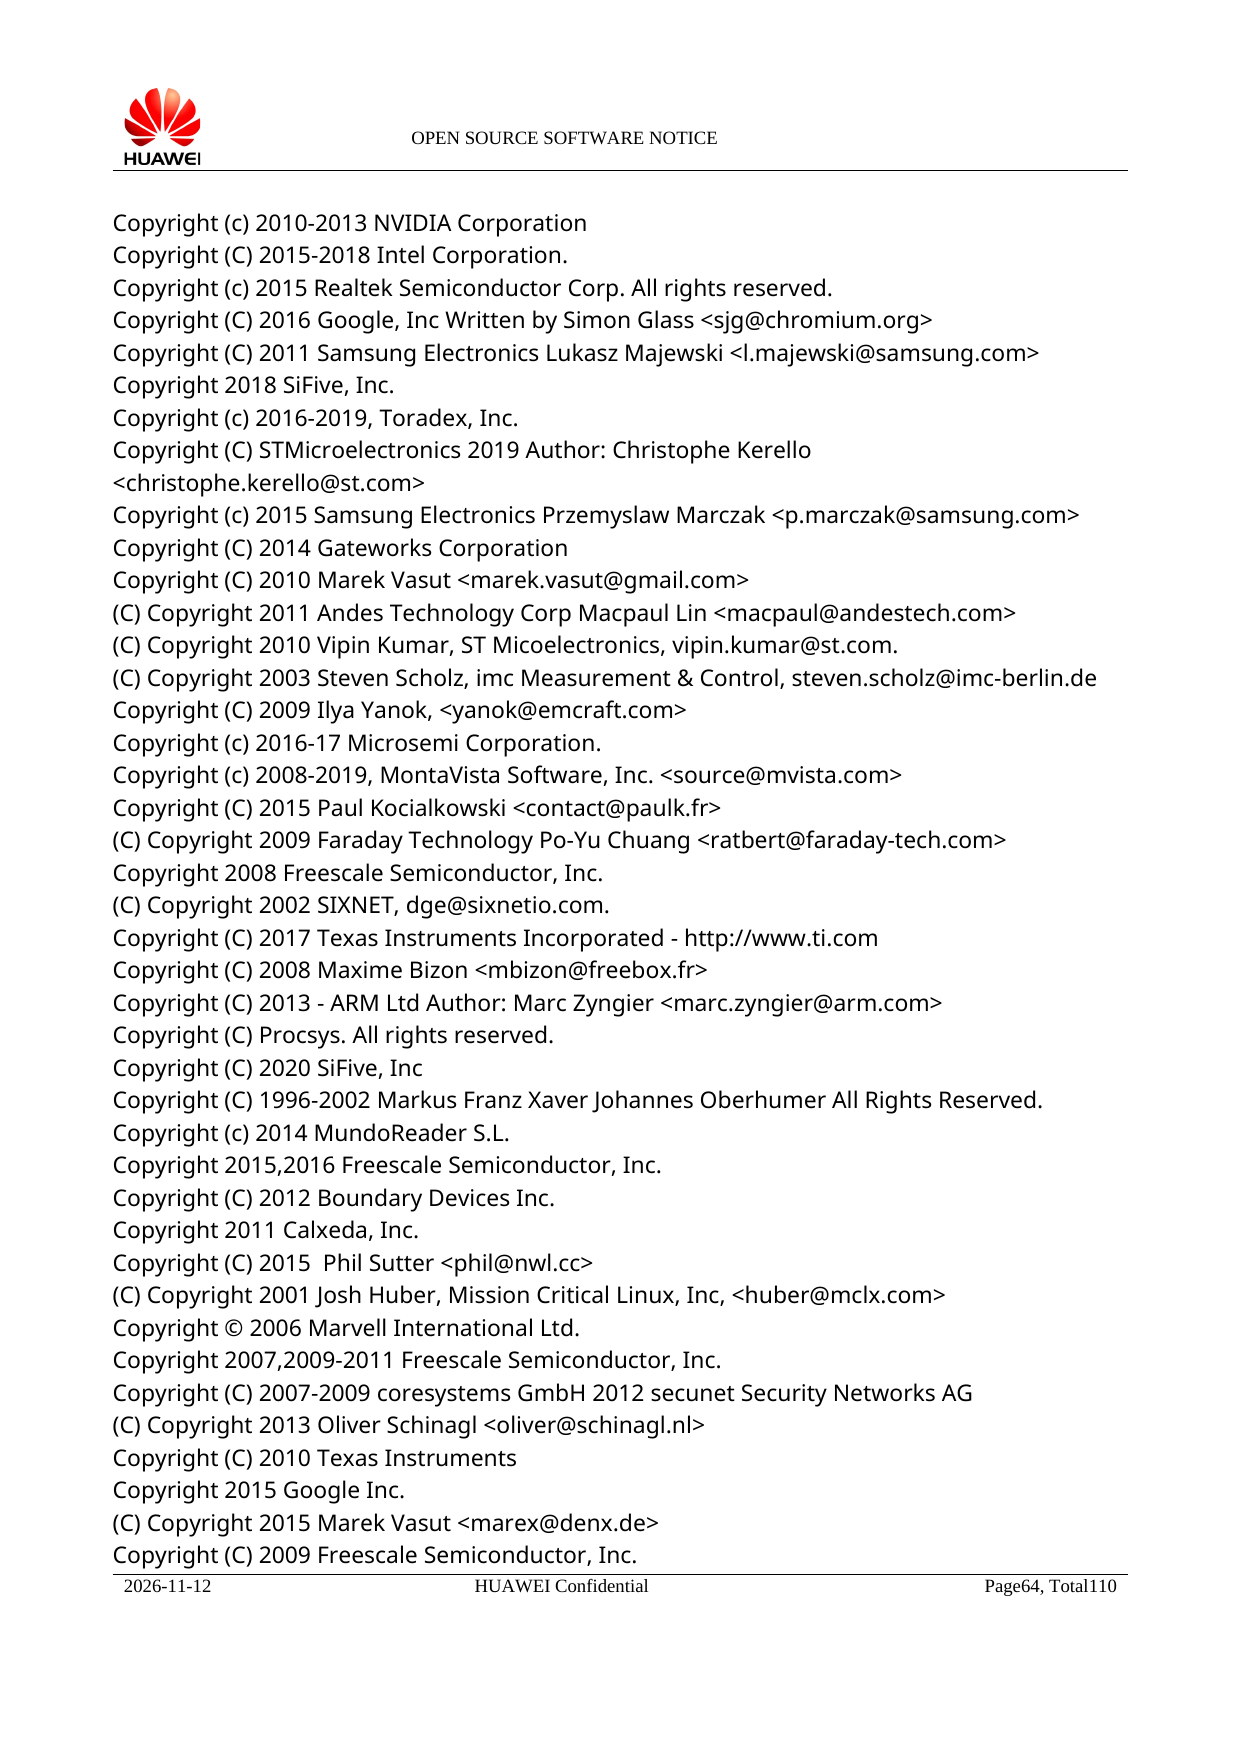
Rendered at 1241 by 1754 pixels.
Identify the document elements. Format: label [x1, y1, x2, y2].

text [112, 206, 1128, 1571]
picture [124, 88, 201, 165]
